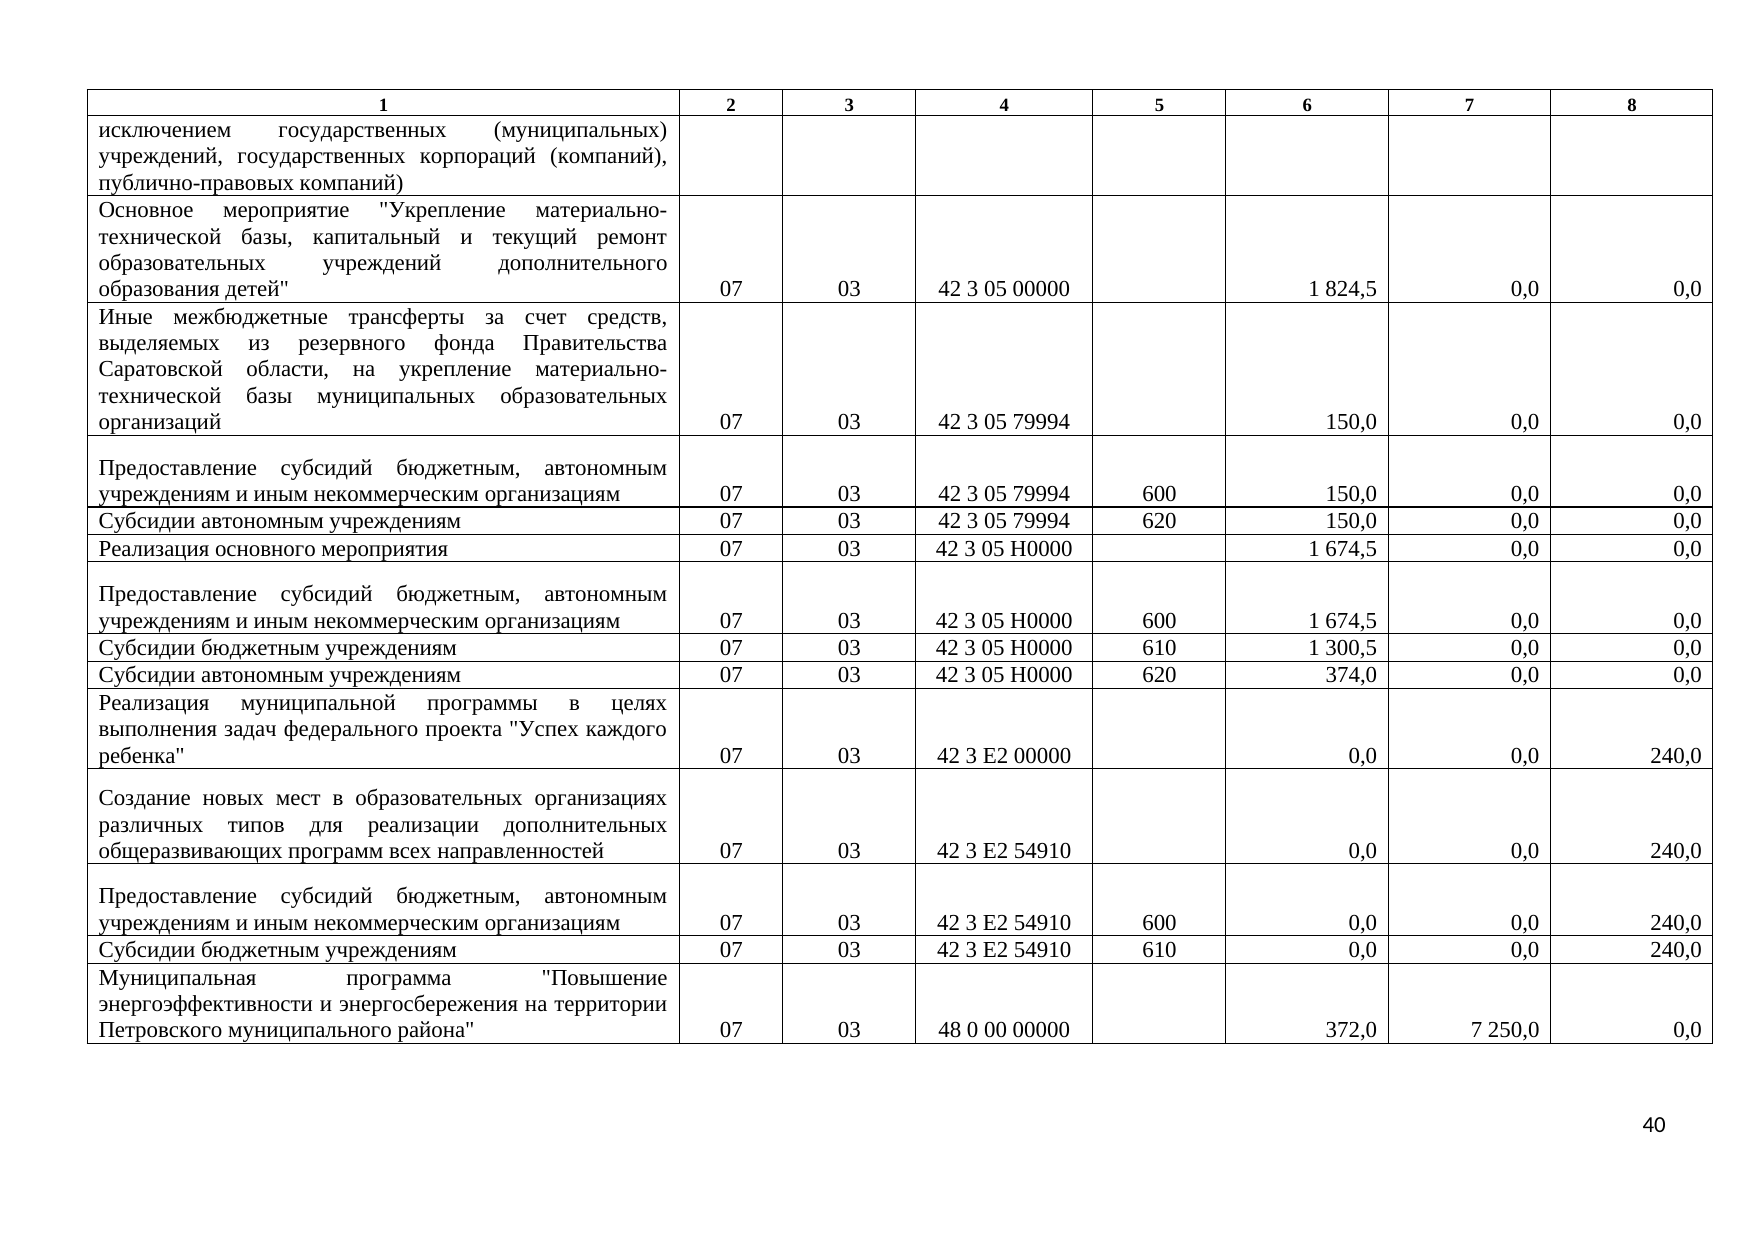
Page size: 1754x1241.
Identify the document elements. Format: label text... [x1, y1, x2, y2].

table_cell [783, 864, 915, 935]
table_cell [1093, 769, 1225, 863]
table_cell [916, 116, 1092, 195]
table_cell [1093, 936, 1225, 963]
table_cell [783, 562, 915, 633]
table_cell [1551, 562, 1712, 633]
table_header 4 [916, 90, 1092, 115]
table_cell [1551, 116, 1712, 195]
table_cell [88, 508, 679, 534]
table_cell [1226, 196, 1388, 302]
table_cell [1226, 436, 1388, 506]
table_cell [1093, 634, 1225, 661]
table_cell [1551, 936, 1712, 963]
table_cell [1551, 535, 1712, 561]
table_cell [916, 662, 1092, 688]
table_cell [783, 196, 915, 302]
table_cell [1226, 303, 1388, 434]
table_header 7 [1389, 90, 1550, 115]
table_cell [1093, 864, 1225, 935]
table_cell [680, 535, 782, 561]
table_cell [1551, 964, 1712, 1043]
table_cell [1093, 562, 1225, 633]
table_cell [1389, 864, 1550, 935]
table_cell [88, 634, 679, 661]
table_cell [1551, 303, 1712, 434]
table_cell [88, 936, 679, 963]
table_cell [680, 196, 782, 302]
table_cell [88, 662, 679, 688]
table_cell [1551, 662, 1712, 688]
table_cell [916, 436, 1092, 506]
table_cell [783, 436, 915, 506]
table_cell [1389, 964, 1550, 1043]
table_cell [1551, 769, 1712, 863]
table_header 3 [783, 90, 915, 115]
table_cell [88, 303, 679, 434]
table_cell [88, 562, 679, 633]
table_header 6 [1226, 90, 1388, 115]
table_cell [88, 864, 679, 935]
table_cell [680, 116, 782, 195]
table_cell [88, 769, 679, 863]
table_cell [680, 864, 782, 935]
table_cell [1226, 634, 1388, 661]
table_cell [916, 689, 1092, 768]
table_header 2 [680, 90, 782, 115]
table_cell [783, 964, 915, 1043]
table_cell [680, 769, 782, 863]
table_header 8 [1551, 90, 1712, 115]
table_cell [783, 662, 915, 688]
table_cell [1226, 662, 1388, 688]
table_header 5 [1093, 90, 1225, 115]
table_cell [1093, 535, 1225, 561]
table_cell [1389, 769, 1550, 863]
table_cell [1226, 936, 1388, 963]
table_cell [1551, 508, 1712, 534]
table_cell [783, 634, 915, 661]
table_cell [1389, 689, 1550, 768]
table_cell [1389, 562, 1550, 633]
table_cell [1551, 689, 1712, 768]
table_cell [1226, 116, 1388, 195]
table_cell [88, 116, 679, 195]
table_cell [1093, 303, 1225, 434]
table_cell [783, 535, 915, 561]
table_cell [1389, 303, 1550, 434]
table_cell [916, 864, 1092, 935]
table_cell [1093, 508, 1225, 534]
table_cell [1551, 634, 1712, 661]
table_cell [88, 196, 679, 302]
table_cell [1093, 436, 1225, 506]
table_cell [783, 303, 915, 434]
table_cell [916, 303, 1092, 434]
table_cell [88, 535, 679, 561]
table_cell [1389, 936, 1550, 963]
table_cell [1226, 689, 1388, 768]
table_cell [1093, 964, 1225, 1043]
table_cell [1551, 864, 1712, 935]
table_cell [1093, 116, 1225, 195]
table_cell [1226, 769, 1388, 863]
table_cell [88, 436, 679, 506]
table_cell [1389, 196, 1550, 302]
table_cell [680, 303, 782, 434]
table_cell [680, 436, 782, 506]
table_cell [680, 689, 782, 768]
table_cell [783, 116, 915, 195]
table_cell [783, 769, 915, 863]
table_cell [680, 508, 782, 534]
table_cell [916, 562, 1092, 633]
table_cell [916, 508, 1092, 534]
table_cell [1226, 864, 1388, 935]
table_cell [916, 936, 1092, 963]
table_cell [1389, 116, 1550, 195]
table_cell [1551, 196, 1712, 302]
table_header 1 [88, 90, 679, 115]
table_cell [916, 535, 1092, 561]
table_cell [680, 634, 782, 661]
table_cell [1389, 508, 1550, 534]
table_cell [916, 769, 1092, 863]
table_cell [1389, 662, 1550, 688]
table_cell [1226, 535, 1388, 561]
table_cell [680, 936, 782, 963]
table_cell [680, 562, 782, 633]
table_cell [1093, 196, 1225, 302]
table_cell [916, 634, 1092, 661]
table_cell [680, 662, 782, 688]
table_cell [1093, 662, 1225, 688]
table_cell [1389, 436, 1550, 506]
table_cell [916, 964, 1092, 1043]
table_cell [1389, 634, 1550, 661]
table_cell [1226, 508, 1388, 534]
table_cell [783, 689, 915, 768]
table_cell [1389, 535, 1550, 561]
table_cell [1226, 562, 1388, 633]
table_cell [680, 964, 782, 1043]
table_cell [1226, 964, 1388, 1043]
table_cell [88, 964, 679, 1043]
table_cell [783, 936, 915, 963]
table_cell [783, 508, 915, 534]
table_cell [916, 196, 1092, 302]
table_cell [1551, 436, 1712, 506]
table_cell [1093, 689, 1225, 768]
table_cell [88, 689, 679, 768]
